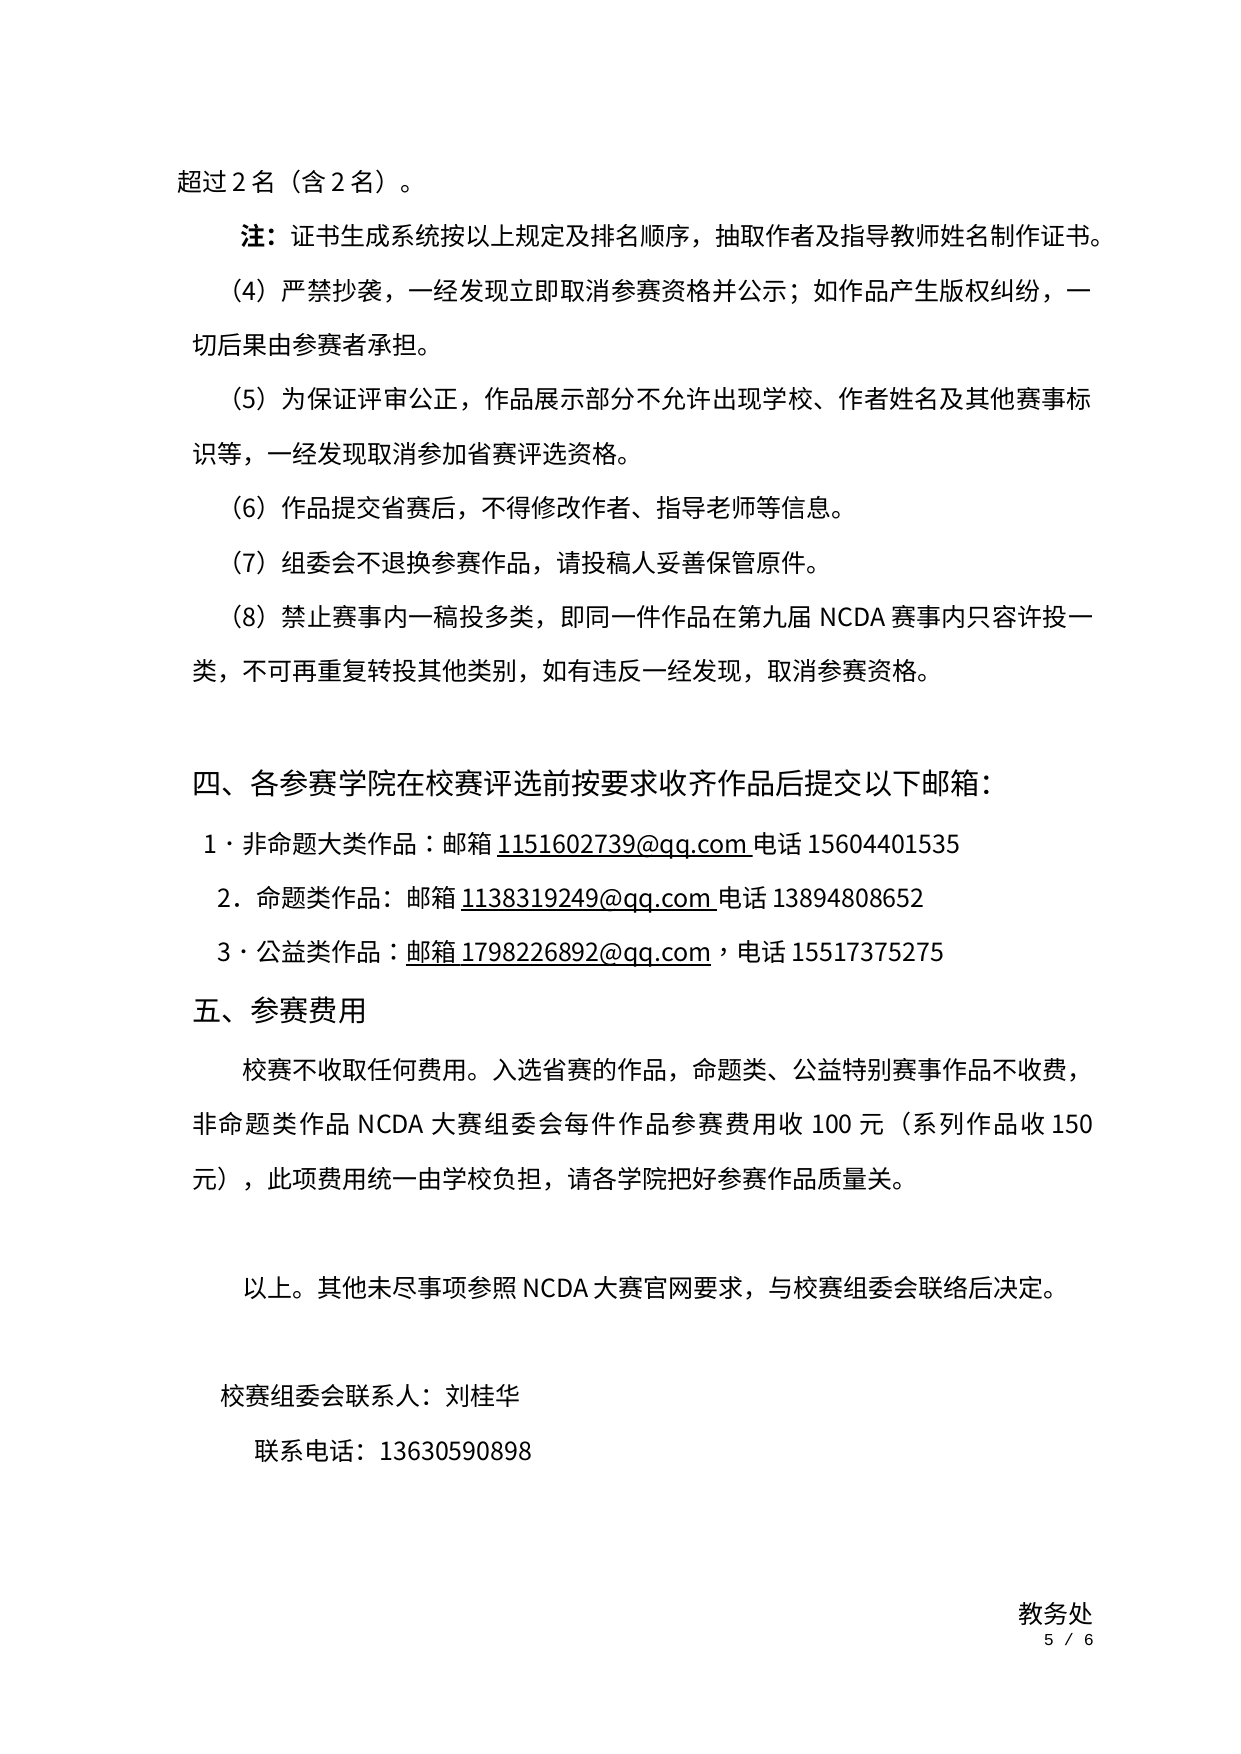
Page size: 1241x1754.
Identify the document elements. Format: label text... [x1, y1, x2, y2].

list 教务处 [192, 1594, 1093, 1631]
list 3．公益类作品：邮箱1798226892@qq.com，电话15517375275 [192, 933, 1093, 969]
list 联系电话：13630590898 [192, 1431, 1093, 1467]
list 四、各参赛学院在校赛评选前按要求收齐作品后提交以下邮箱： [192, 761, 1093, 803]
list 五、参赛费用 [192, 987, 1093, 1029]
list 以上。其他未尽事项参照NCDA大赛官网要求，与校赛组委会联络后决定。 [192, 1268, 1093, 1304]
list （4）严禁抄袭，一经发现立即取消参赛资格并公示；如作品产生版权纠纷，一切后果由参赛者承担。 [192, 271, 1093, 362]
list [177, 162, 1093, 199]
list （7）组委会不退换参赛作品，请投稿人妥善保管原件。 [192, 543, 1093, 579]
list 校赛组委会联系人：刘桂华 [192, 1377, 1093, 1413]
list （6）作品提交省赛后，不得修改作者、指导老师等信息。 [192, 489, 1093, 525]
list 校赛不收取任何费用。入选省赛的作品，命题类、公益特别赛事作品不收费，非命题类作品NCDA大赛组委会每件作品参赛费用收100元（系列作品收150元），此项费用统一由学校负担，请各学院把好参赛作品质量关。 [192, 1051, 1093, 1196]
list （8）禁止赛事内一稿投多类，即同一件作品在第九届NCDA赛事内只容许投一类，不可再重复转投其他类别，如有违反一经发现，取消参赛资格。 [192, 597, 1093, 688]
list 2．命题类作品：邮箱1138319249@qq.com 电话13894808652 [192, 878, 1093, 915]
list 1．非命题大类作品：邮箱1151602739@qq.com电话15604401535 [192, 824, 1093, 860]
list （5）为保证评审公正，作品展示部分不允许出现学校、作者姓名及其他赛事标识等，一经发现取消参加省赛评选资格。 [192, 380, 1093, 471]
list 注：证书生成系统按以上规定及排名顺序，抽取作者及指导教师姓名制作证书。 [177, 217, 1093, 253]
